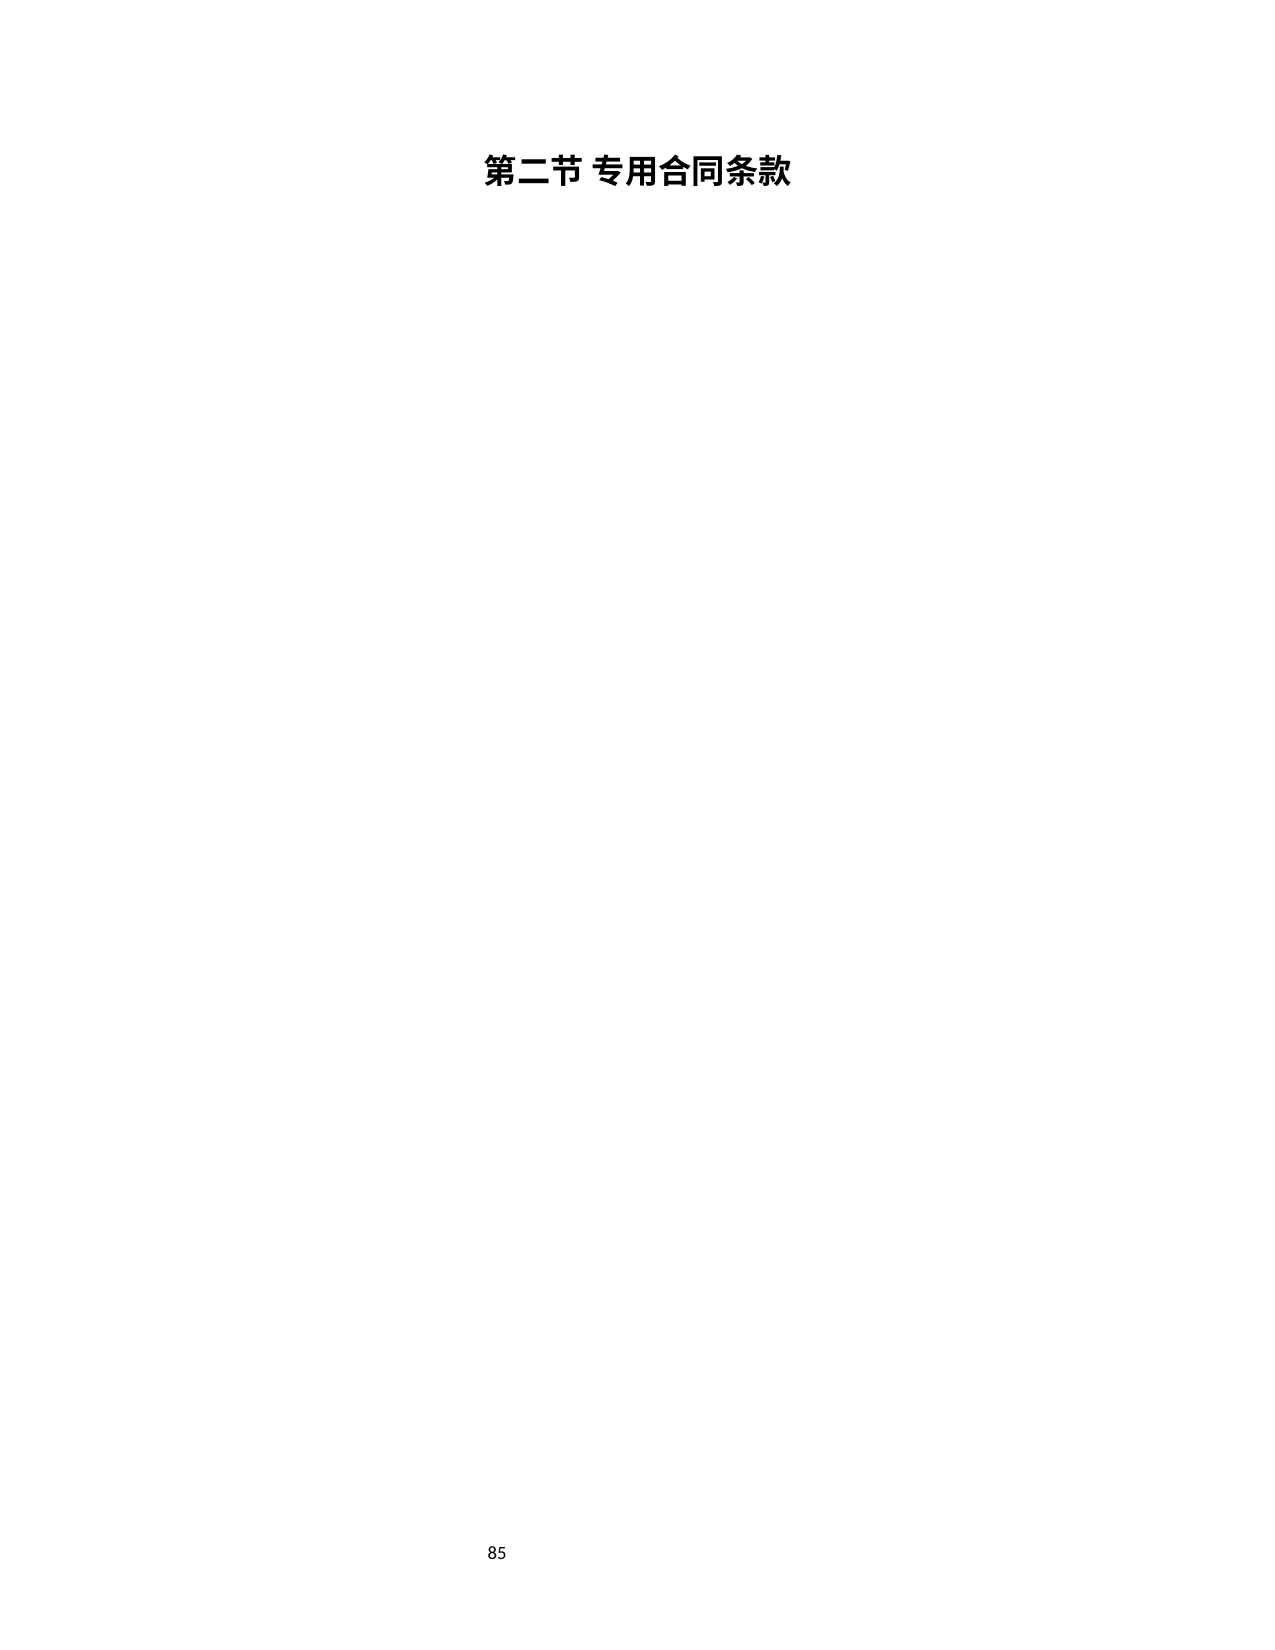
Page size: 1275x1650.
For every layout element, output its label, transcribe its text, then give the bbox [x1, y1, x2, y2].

subtitle 专用合同条款 [118, 145, 1157, 193]
